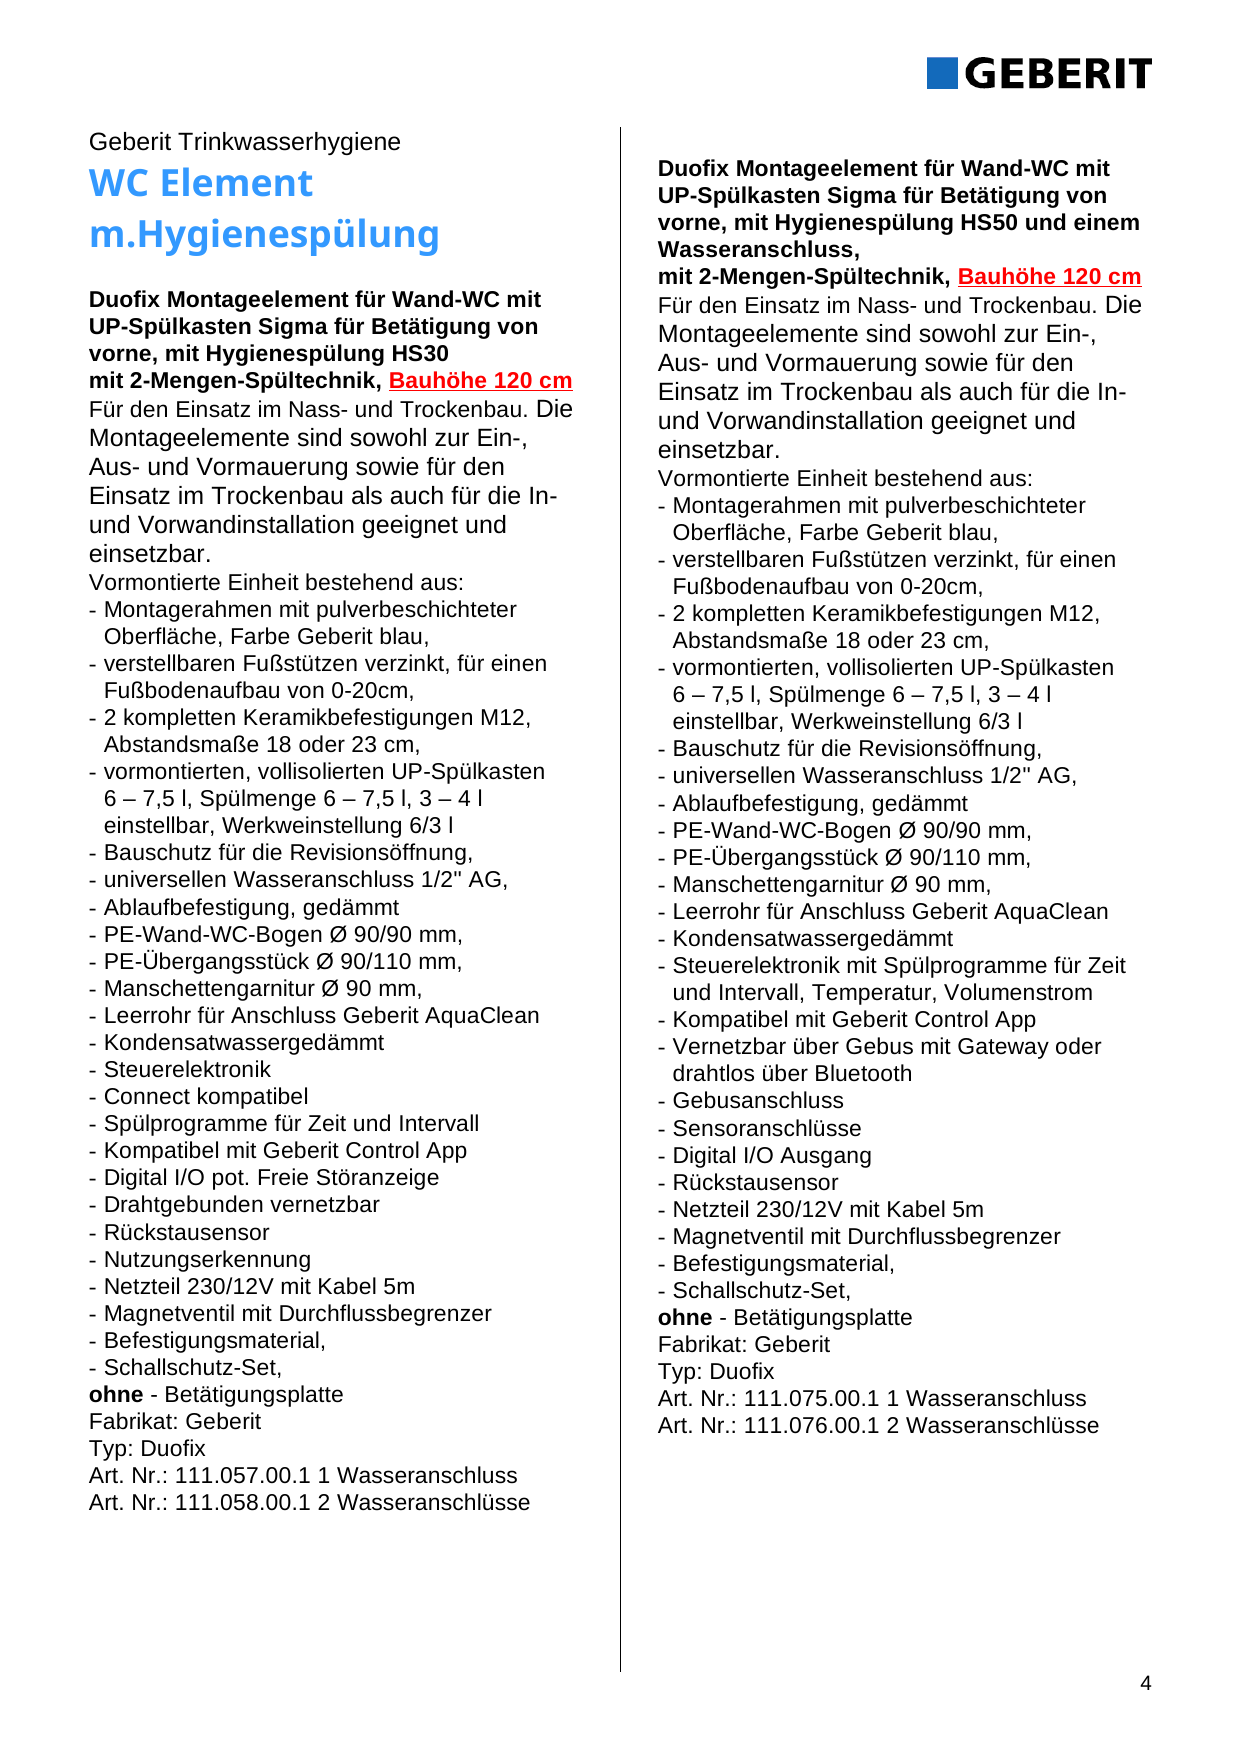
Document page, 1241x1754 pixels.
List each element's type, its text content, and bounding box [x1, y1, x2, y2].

list Befestigungsmaterial, [658, 1249, 1152, 1276]
list Drahtgebunden vernetzbar [89, 1191, 583, 1218]
text Für den Einsatz im Nass- und Trockenbau. Die Montageelemente sind sowohl zur Ein-, Aus- und Vormauerung sowie für den Einsatz im Trockenbau als auch für die In- und Vorwandinstallation geeignet und einsetzbar. [89, 393, 583, 568]
list Sensoranschlüsse [658, 1114, 1152, 1141]
list Steuerelektronik [89, 1055, 583, 1082]
list Schallschutz-Set, [658, 1276, 1152, 1303]
text Typ: Duofix [89, 1434, 583, 1462]
text ohne - Betätigungsplatte [89, 1380, 583, 1407]
text Art. Nr.: 111.075.00.1 1 Wasseranschluss [658, 1385, 1152, 1412]
list Manschettengarnitur Ø 90 mm, [658, 870, 1152, 897]
list universellen Wasseranschluss 1/2'' AG, [89, 866, 583, 893]
list verstellbaren Fußstützen verzinkt, für einen Fußbodenaufbau von 0-20cm, [658, 545, 1152, 599]
list universellen Wasseranschluss 1/2'' AG, [658, 762, 1152, 789]
list Ablaufbefestigung, gedämmt [658, 789, 1152, 816]
list Bauschutz für die Revisionsöffnung, [89, 839, 583, 866]
text Art. Nr.: 111.057.00.1 1 Wasseranschluss [89, 1462, 583, 1489]
text Für den Einsatz im Nass- und Trockenbau. Die Montageelemente sind sowohl zur Ein-, Aus- und Vormauerung sowie für den Einsatz im Trockenbau als auch für die In- und Vorwandinstallation geeignet und einsetzbar. [658, 289, 1152, 464]
list Magnetventil mit Durchflussbegrenzer [89, 1299, 583, 1326]
list PE-Wand-WC-Bogen Ø 90/90 mm, [89, 920, 583, 947]
list vormontierten, vollisolierten UP-Spülkasten 6 – 7,5 l, Spülmenge 6 – 7,5 l, 3 – 4 l einstellbar, Werkweinstellung 6/3 l [658, 653, 1152, 735]
list Leerrohr für Anschluss Geberit AquaClean [658, 897, 1152, 924]
list Gebusanschluss [658, 1087, 1152, 1114]
list Bauschutz für die Revisionsöffnung, [658, 735, 1152, 762]
list Kompatibel mit Geberit Control App [658, 1006, 1152, 1033]
list Magnetventil mit Durchflussbegrenzer [658, 1222, 1152, 1249]
list Connect kompatibel [89, 1082, 583, 1109]
list Kondensatwassergedämmt [658, 924, 1152, 951]
text Fabrikat: Geberit [89, 1407, 583, 1434]
list Nutzungserkennung [89, 1245, 583, 1272]
list Ablaufbefestigung, gedämmt [89, 893, 583, 920]
list PE-Wand-WC-Bogen Ø 90/90 mm, [658, 816, 1152, 843]
text Art. Nr.: 111.058.00.1 2 Wasseranschlüsse [89, 1489, 583, 1516]
list Kondensatwassergedämmt [89, 1028, 583, 1055]
list Netzteil 230/12V mit Kabel 5m [89, 1272, 583, 1299]
list Schallschutz-Set, [89, 1353, 583, 1380]
text Art. Nr.: 111.076.00.1 2 Wasseranschlüsse [658, 1412, 1152, 1439]
text ohne - Betätigungsplatte [658, 1303, 1152, 1331]
list Digital I/O pot. Freie Störanzeige [89, 1164, 583, 1191]
text WC Element m.Hygienespülung [89, 156, 583, 258]
text mit 2-Mengen-Spültechnik, Bauhöhe 120 cm [658, 262, 1152, 289]
text Vormontierte Einheit bestehend aus: [89, 568, 583, 595]
list Vernetzbar über Gebus mit Gateway oder drahtlos über Bluetooth [658, 1033, 1152, 1087]
list Manschettengarnitur Ø 90 mm, [89, 974, 583, 1001]
list Steuerelektronik mit Spülprogramme für Zeit und Intervall, Temperatur, Volumenstrom [658, 951, 1152, 1006]
list Rückstausensor [89, 1218, 583, 1245]
list vormontierten, vollisolierten UP-Spülkasten 6 – 7,5 l, Spülmenge 6 – 7,5 l, 3 – 4 l einstellbar, Werkweinstellung 6/3 l [89, 757, 583, 839]
text Geberit Trinkwasserhygiene [89, 127, 583, 156]
list PE-Übergangsstück Ø 90/110 mm, [658, 843, 1152, 870]
list PE-Übergangsstück Ø 90/110 mm, [89, 947, 583, 974]
list Spülprogramme für Zeit und Intervall [89, 1109, 583, 1137]
text Duofix Montageelement für Wand-WC mit UP-Spülkasten Sigma für Betätigung von vorne, mit Hygienespülung HS30 [89, 285, 583, 366]
list 2 kompletten Keramikbefestigungen M12, Abstandsmaße 18 oder 23 cm, [658, 599, 1152, 653]
list Montagerahmen mit pulverbeschichteter Oberfläche, Farbe Geberit blau, [658, 491, 1152, 545]
list Rückstausensor [658, 1168, 1152, 1195]
list 2 kompletten Keramikbefestigungen M12, Abstandsmaße 18 oder 23 cm, [89, 703, 583, 757]
list Montagerahmen mit pulverbeschichteter Oberfläche, Farbe Geberit blau, [89, 595, 583, 649]
list Digital I/O Ausgang [658, 1141, 1152, 1168]
list Leerrohr für Anschluss Geberit AquaClean [89, 1001, 583, 1028]
text Typ: Duofix [658, 1358, 1152, 1385]
text Vormontierte Einheit bestehend aus: [658, 464, 1152, 491]
list Befestigungsmaterial, [89, 1326, 583, 1353]
list Netzteil 230/12V mit Kabel 5m [658, 1195, 1152, 1222]
text Fabrikat: Geberit [658, 1331, 1152, 1358]
list verstellbaren Fußstützen verzinkt, für einen Fußbodenaufbau von 0-20cm, [89, 649, 583, 703]
text mit 2-Mengen-Spültechnik, Bauhöhe 120 cm [89, 366, 583, 393]
list Kompatibel mit Geberit Control App [89, 1137, 583, 1164]
picture [926, 56, 1155, 90]
text Duofix Montageelement für Wand-WC mit UP-Spülkasten Sigma für Betätigung von vorne, mit Hygienespülung HS50 und einem Wasseranschluss, [658, 154, 1152, 262]
